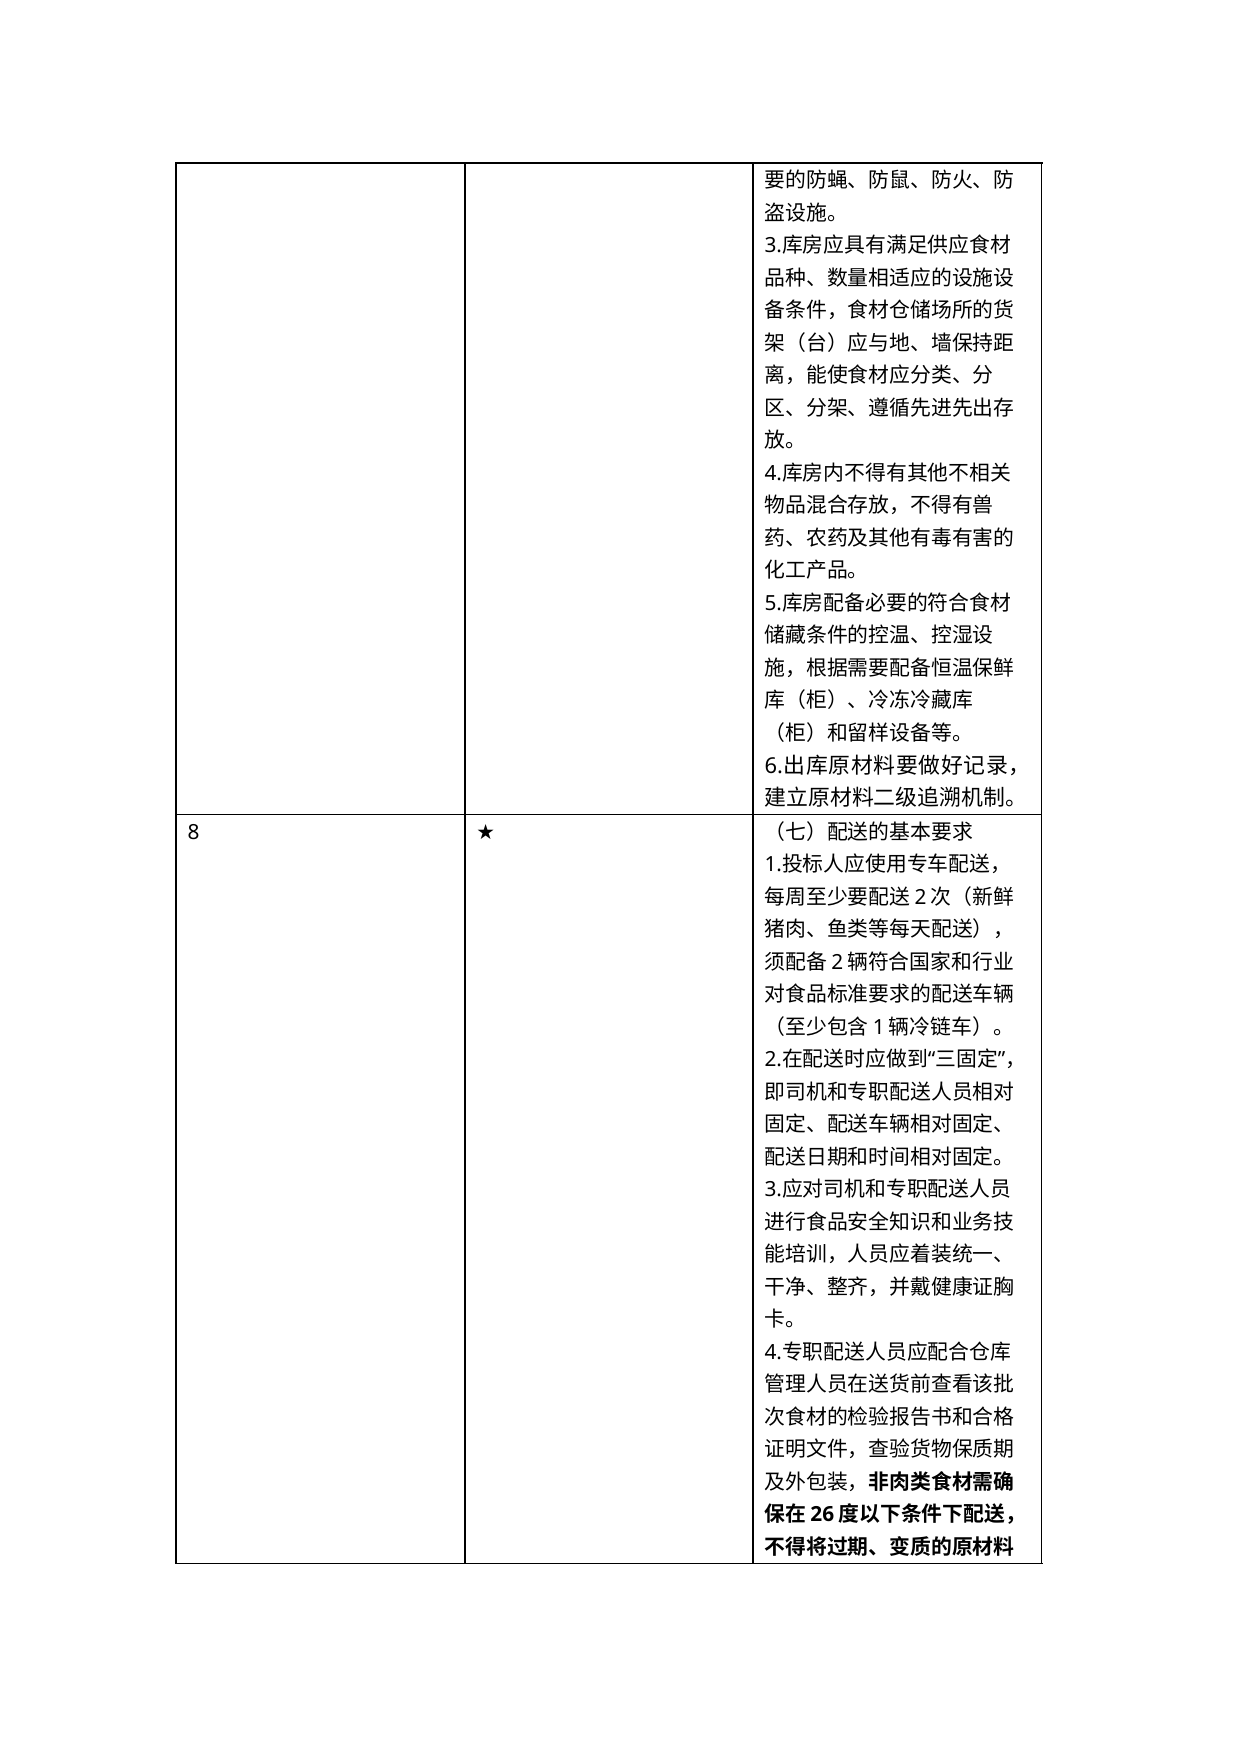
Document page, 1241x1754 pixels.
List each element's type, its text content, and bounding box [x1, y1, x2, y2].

table_cell ★ [466, 815, 752, 1563]
table_cell 8 [177, 815, 464, 1563]
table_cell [754, 164, 1041, 813]
table_cell 7 [177, 164, 464, 813]
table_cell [754, 815, 1041, 1563]
table_cell ★ [466, 164, 752, 813]
